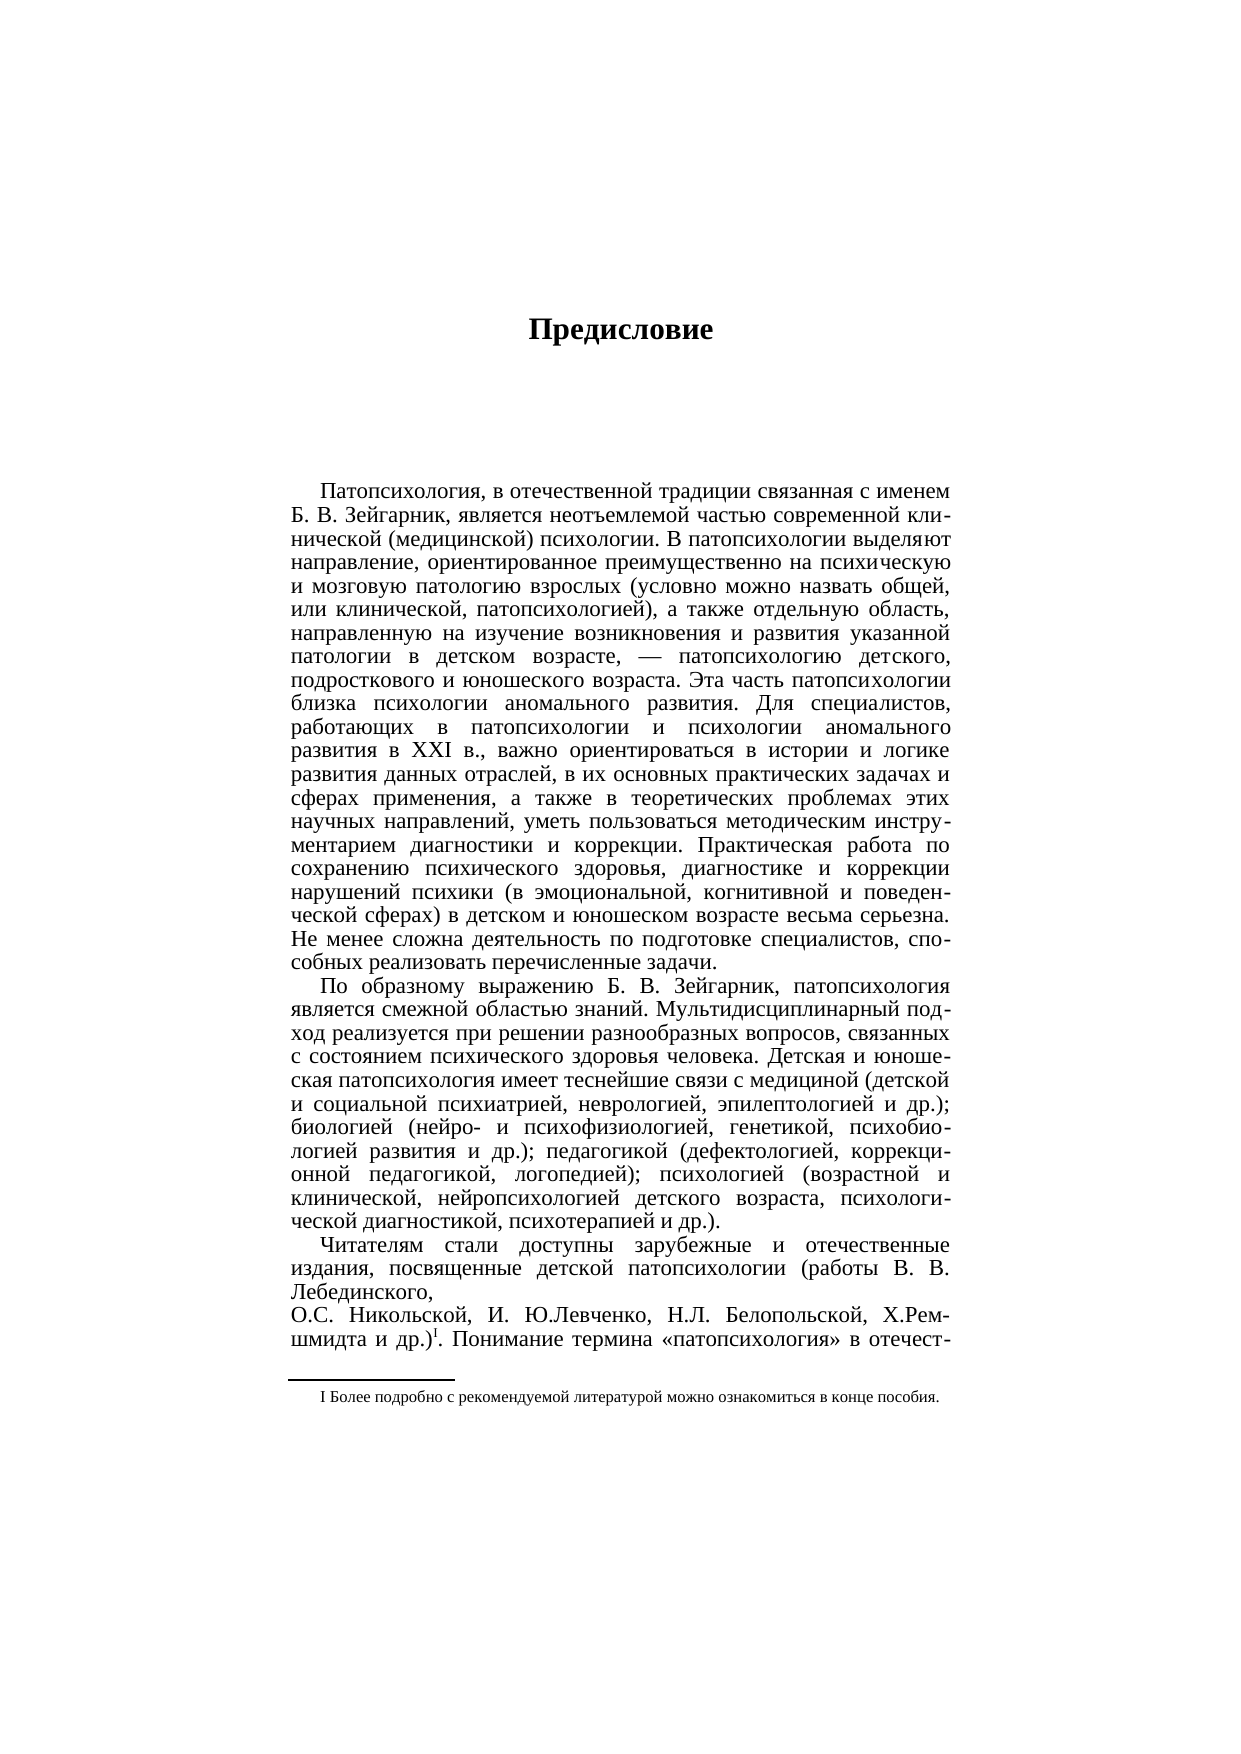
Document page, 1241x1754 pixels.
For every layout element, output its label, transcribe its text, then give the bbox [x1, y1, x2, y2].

text Предисловие [288, 314, 953, 345]
text Патопсихология, в отечественной традиции связанная с именем Б. В. Зейгарник, является неотъемлемой частью современной клинической (медицинской) психологии. В патопсихологии выделяют направление, ориентированное преимущественно на психическую и мозговую патологию взрослых (условно можно назвать общей, или клинической, патопсихологией), а также отдельную область, направленную на изучение возникновения и развития указанной патологии в детском возрасте, — патопсихологию детского, подросткового и юношеского возраста. Эта часть патопсихологии близка психологии аномального развития. Для специалистов, работающих в патопсихологии и психологии аномального развития в XXI в., важно ориентироваться в истории и логике развития данных отраслей, в их основных практических задачах и сферах применения, а также в теоретических проблемах этих научных направлений, уметь пользоваться методическим инструментарием диагностики и коррекции. Практическая работа по сохранению психического здоровья, диагностике и коррекции нарушений психики (в эмоциональной, когнитивной и поведенческой сферах) в детском и юношеском возрасте весьма серьезна. Не менее сложна деятельность по подготовке специалистов, способных реализовать перечисленные задачи. [291, 480, 951, 974]
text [291, 1304, 951, 1351]
text По образному выражению Б. В. Зейгарник, патопсихология является смежной областью знаний. Мультидисциплинарный подход реализуется при решении разнообразных вопросов, связанных с состоянием психического здоровья человека. Детская и юношеская патопсихология имеет теснейшие связи с медициной (детской и социальной психиатрией, неврологией, эпилептологией и др.); биологией (нейро- и психофизиологией, генетикой, психобиологией развития и др.); педагогикой (дефектологией, коррекционной педагогикой, логопедией); психологией (возрастной и клинической, нейропсихологией детского возраста, психологической диагностикой, психотерапией и др.). [291, 974, 951, 1233]
text Читателям стали доступны зарубежные и отечественные издания, посвященные детской патопсихологии (работы В. В. Лебединского, [291, 1233, 951, 1304]
